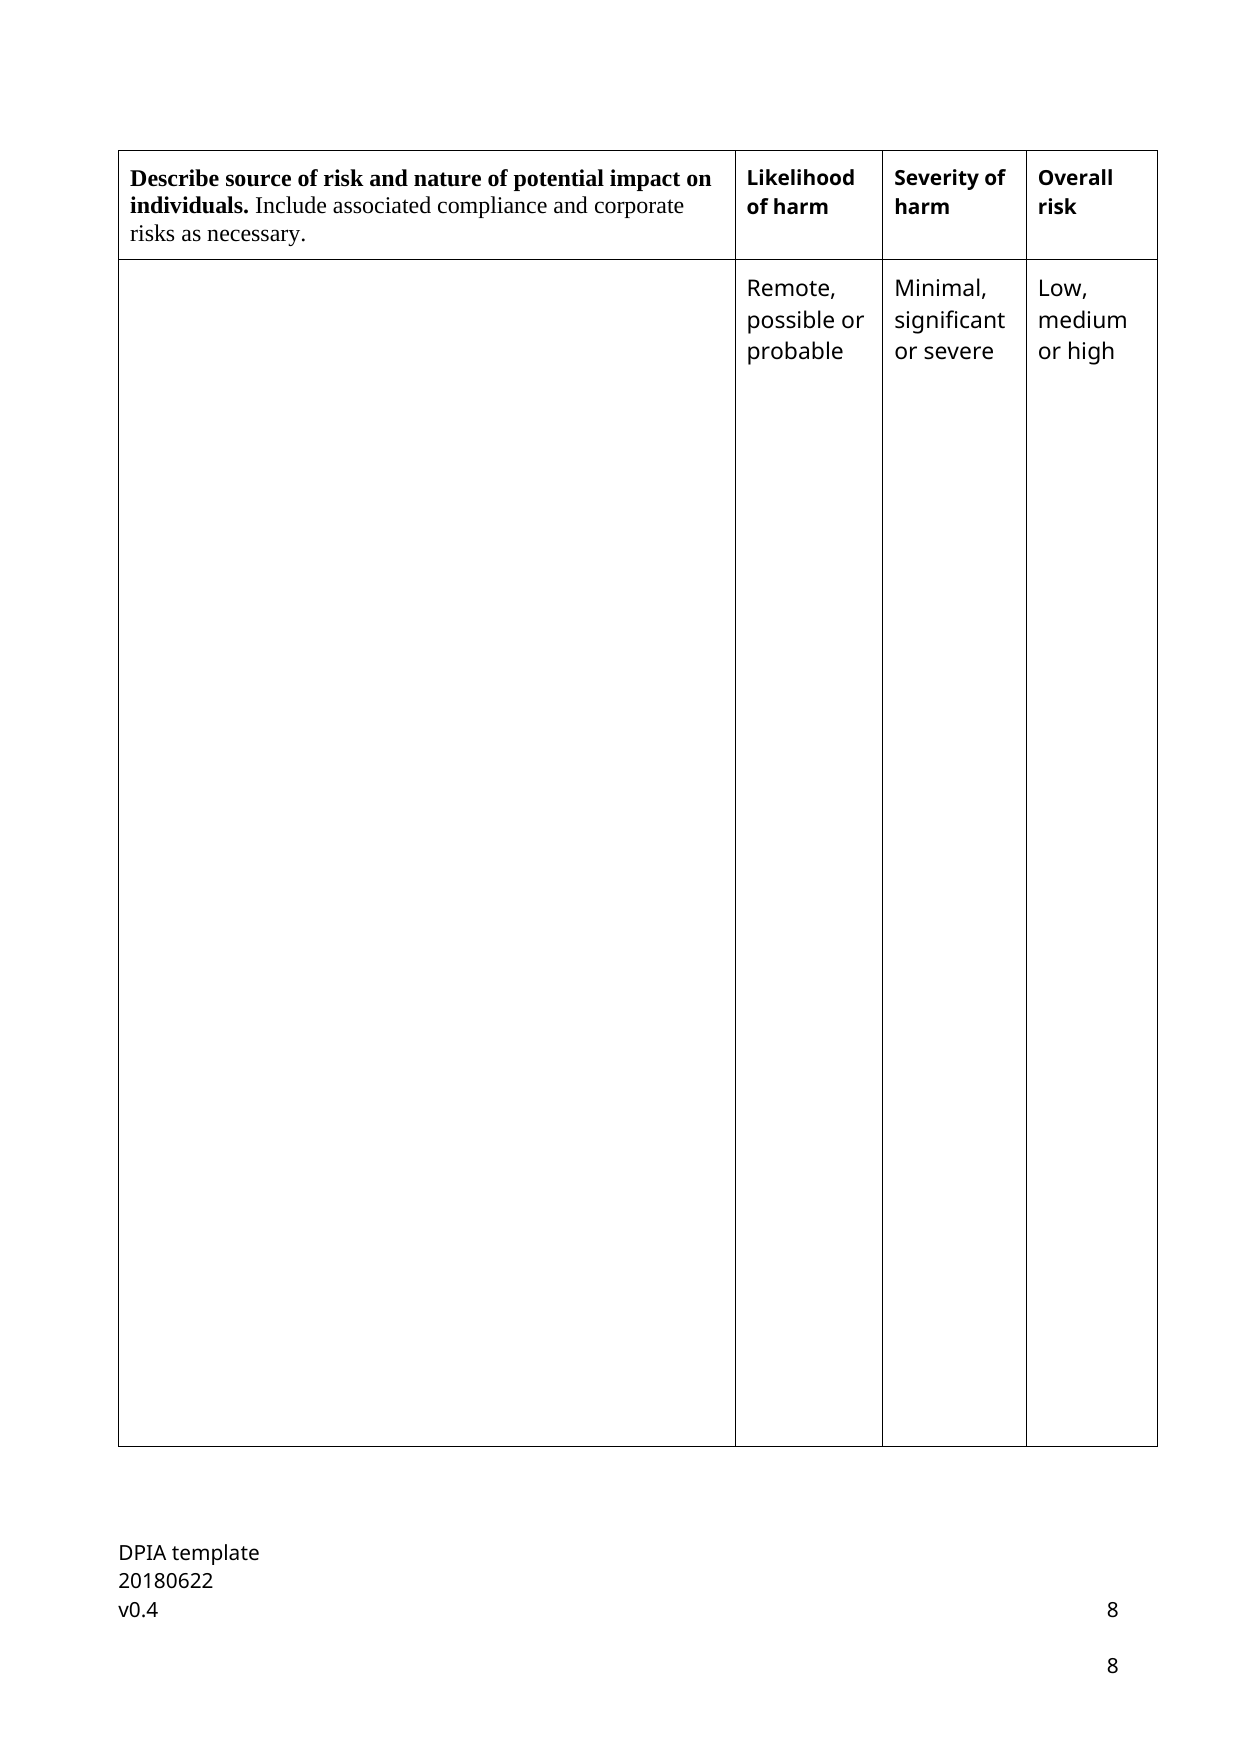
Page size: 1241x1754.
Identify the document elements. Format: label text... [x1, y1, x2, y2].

table_header Severity of harm [883, 151, 1026, 259]
table_cell [119, 260, 735, 1446]
table_cell Minimal, significant or severe [883, 260, 1026, 1446]
table_header Overall risk [1027, 151, 1157, 259]
table_header Likelihood of harm [736, 151, 882, 259]
table_header Describe source of risk and nature of potential impact on individuals. Include associated compliance and corporate risks as necessary. [119, 151, 735, 259]
table_cell Low, medium or high [1027, 260, 1157, 1446]
table_cell Remote, possible or probable [736, 260, 882, 1446]
